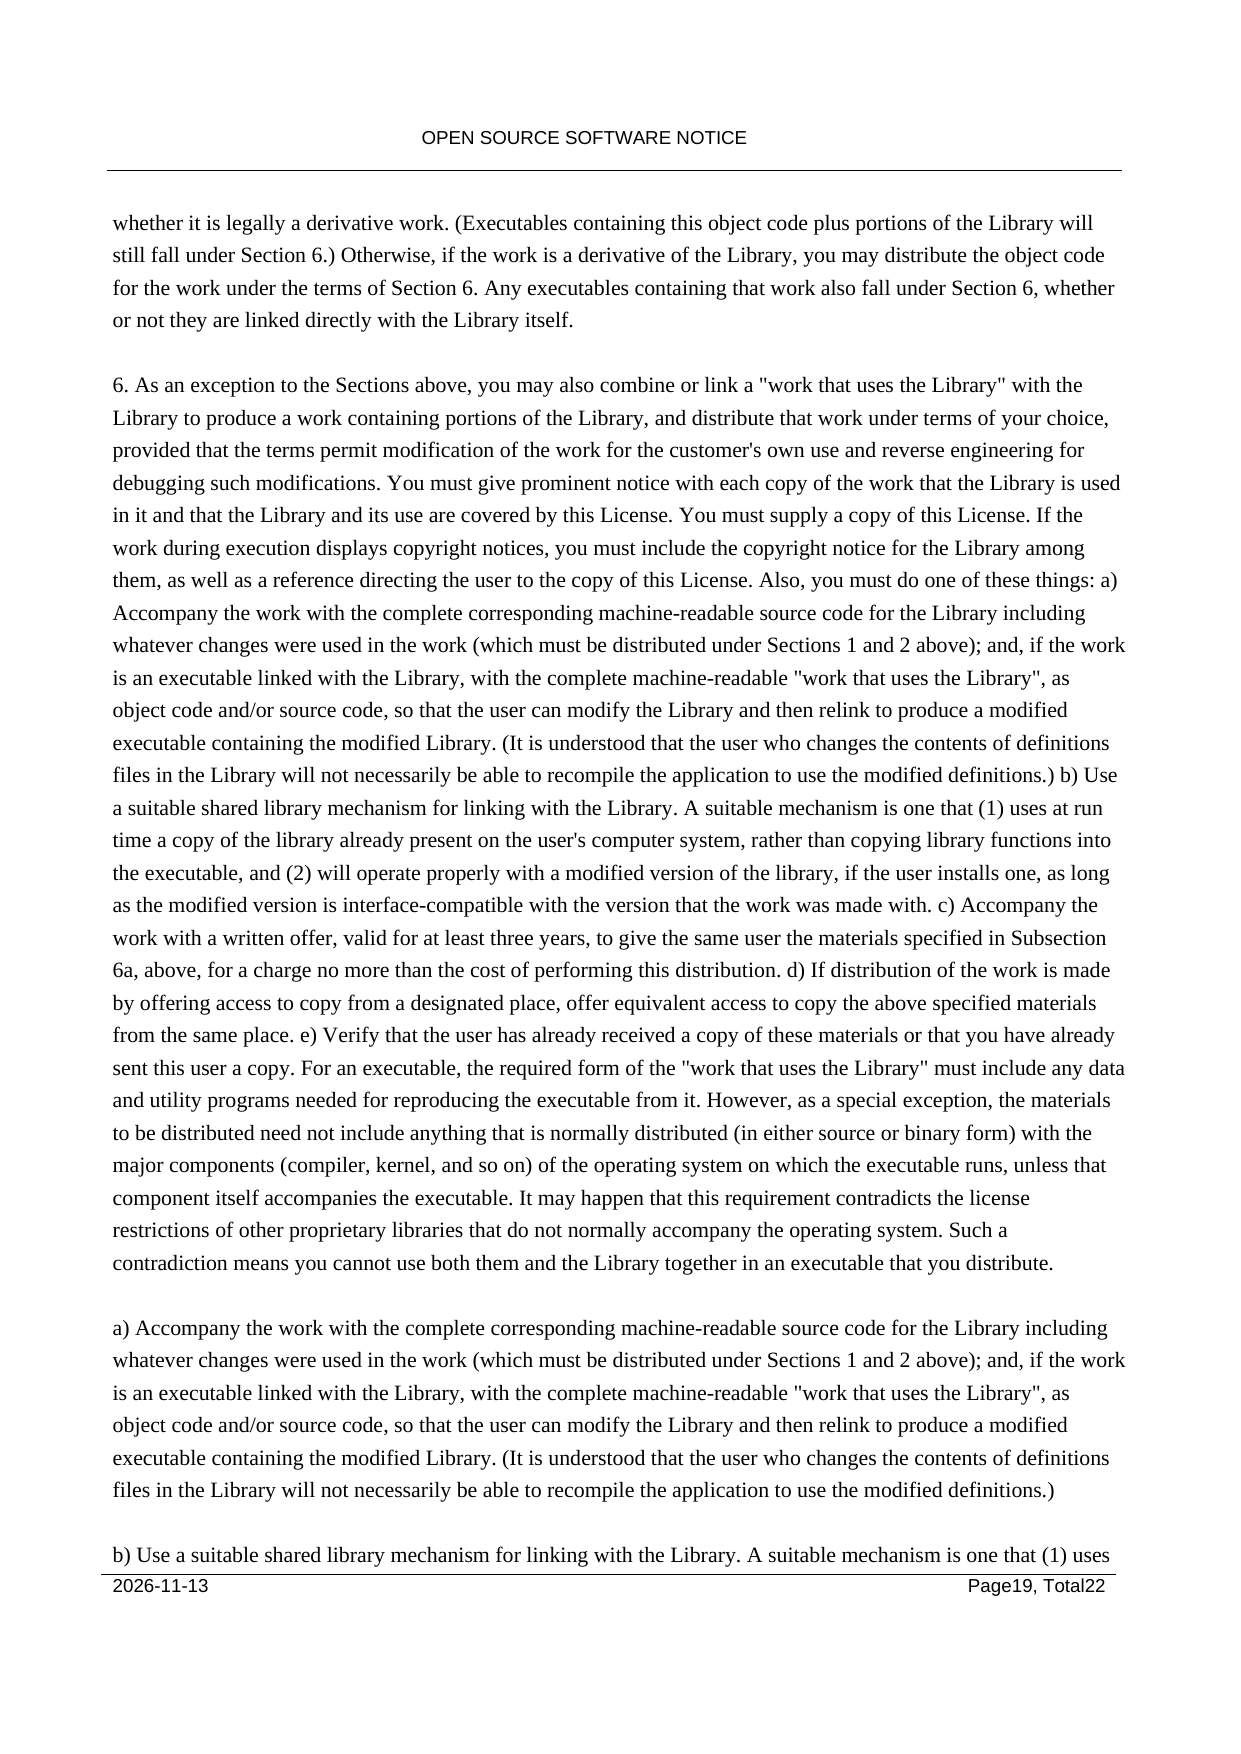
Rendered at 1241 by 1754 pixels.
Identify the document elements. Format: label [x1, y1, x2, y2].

text [112, 206, 1128, 1571]
